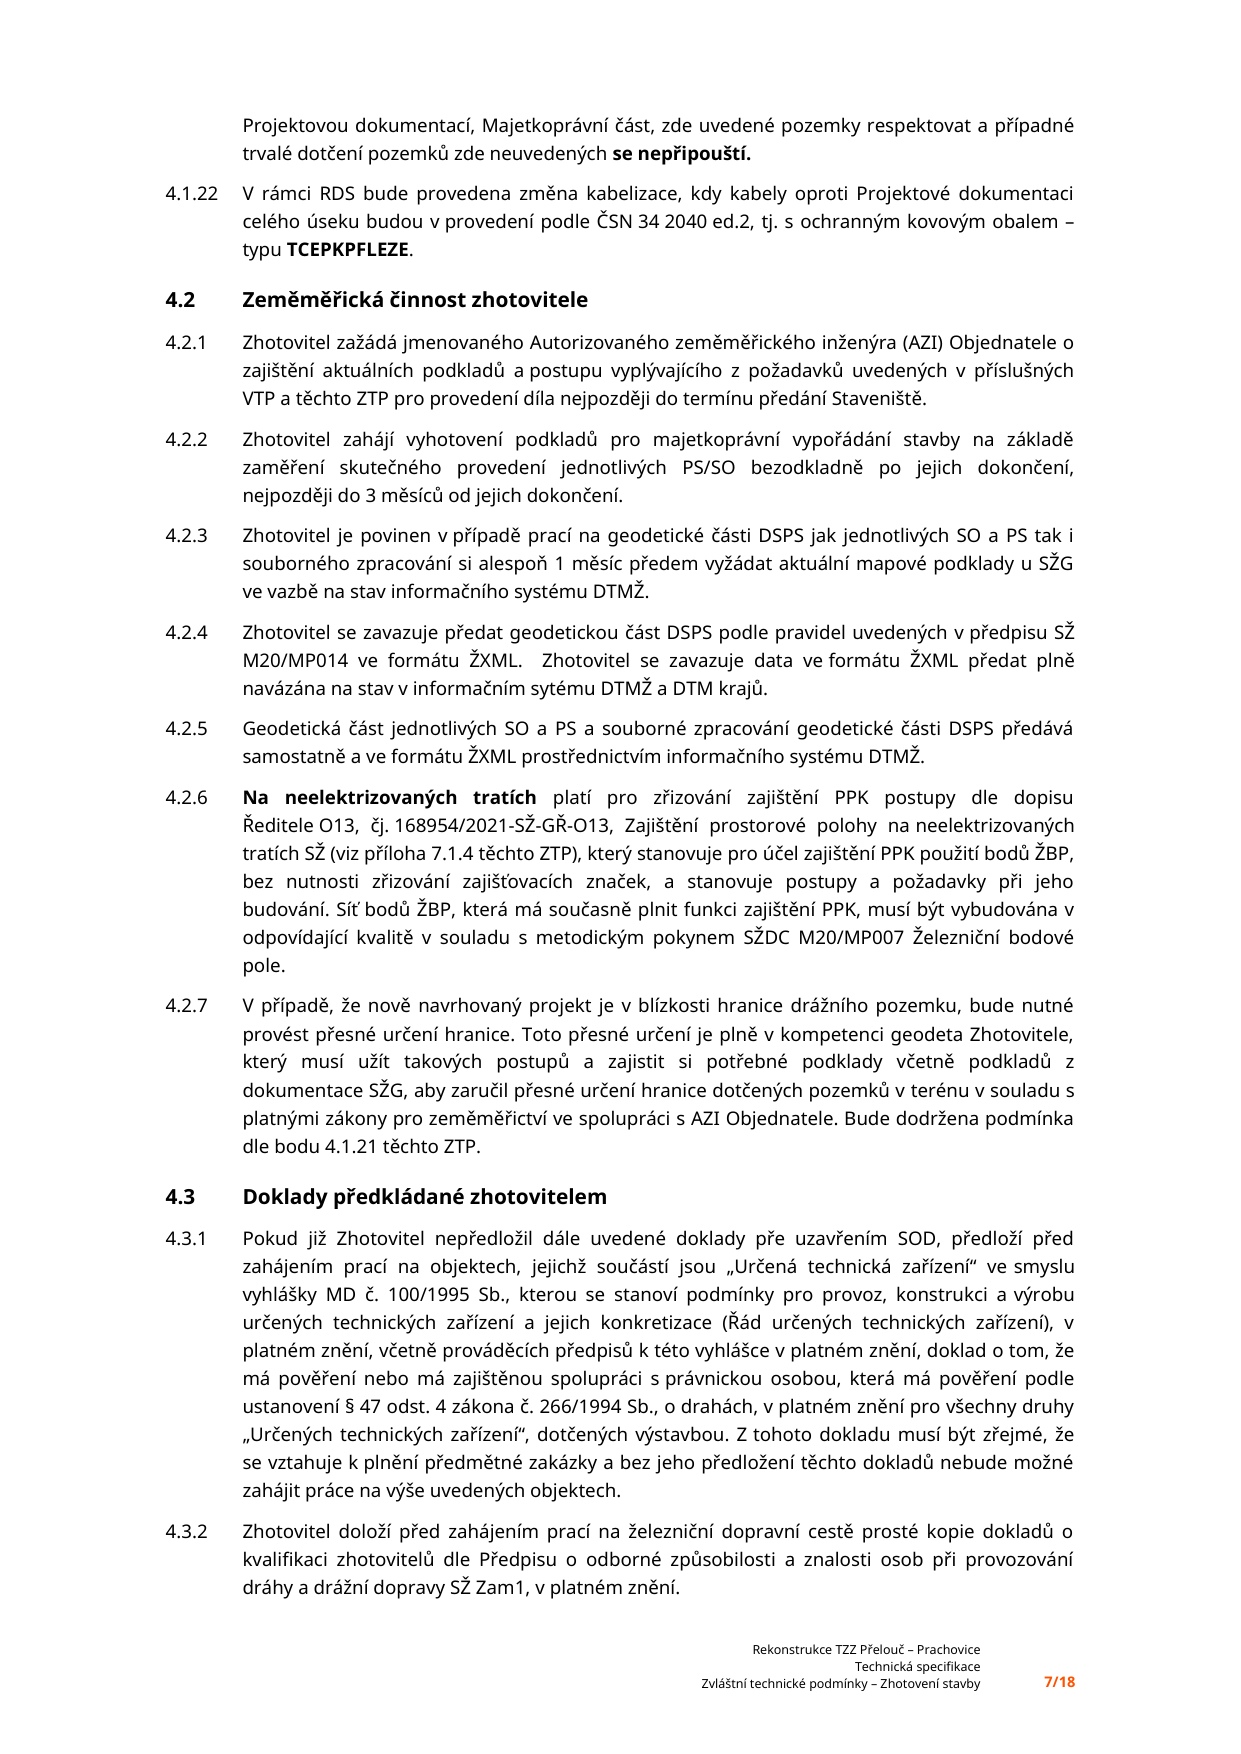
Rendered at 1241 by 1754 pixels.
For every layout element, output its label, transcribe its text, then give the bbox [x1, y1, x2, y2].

text Na neelektrizovaných tratích platí pro zřizování zajištění PPK postupy dle dopisu Ředitele O13, čj. 168954/2021-SŽ-GŘ-O13, Zajištění prostorové polohy na neelektrizovaných tratích SŽ (viz příloha 7.1.4 těchto ZTP), který stanovuje pro účel zajištění PPK použití bodů ŽBP, bez nutnosti zřizování zajišťovacích značek, a stanovuje postupy a požadavky při jeho budování. Síť bodů ŽBP, která má současně plnit funkci zajištění PPK, musí být vybudována v odpovídající kvalitě v souladu s metodickým pokynem SŽDC M20/MP007 Železniční bodové pole. [165, 784, 1075, 978]
text V případě, že nově navrhovaný projekt je v blízkosti hranice drážního pozemku, bude nutné provést přesné určení hranice. Toto přesné určení je plně v kompetenci geodeta Zhotovitele, který musí užít takových postupů a zajistit si potřebné podklady včetně podkladů z dokumentace SŽG, aby zaručil přesné určení hranice dotčených pozemků v terénu v souladu s platnými zákony pro zeměměřictví ve spolupráci s AZI Objednatele. Bude dodržena podmínka dle bodu 4.1.21 těchto ZTP. [165, 993, 1075, 1158]
text Zhotovitel zažádá jmenovaného Autorizovaného zeměměřického inženýra (AZI) Objednatele o zajištění aktuálních podkladů a postupu vyplývajícího z požadavků uvedených v příslušných VTP a těchto ZTP pro provedení díla nejpozději do termínu předání Staveniště. [165, 329, 1075, 411]
text Zhotovitel je povinen v případě prací na geodetické části DSPS jak jednotlivých SO a PS tak i souborného zpracování si alespoň 1 měsíc předem vyžádat aktuální mapové podklady u SŽG ve vazbě na stav informačního systému DTMŽ. [165, 522, 1075, 604]
text Zeměměřická činnost zhotovitele [165, 286, 1075, 314]
text Zhotovitel se zavazuje předat geodetickou část DSPS podle pravidel uvedených v předpisu SŽ M20/MP014 ve formátu ŽXML. Zhotovitel se zavazuje data ve formátu ŽXML předat plně navázána na stav v informačním sytému DTMŽ a DTM krajů. [165, 619, 1075, 701]
text Geodetická část jednotlivých SO a PS a souborné zpracování geodetické části DSPS předává samostatně a ve formátu ŽXML prostřednictvím informačního systému DTMŽ. [165, 716, 1075, 769]
text V rámci RDS bude provedena změna kabelizace, kdy kabely oproti Projektové dokumentaci celého úseku budou v provedení podle ČSN 34 2040 ed.2, tj. s ochranným kovovým obalem – typu TCEPKPFLEZE. [165, 181, 1075, 262]
text Zhotovitel zahájí vyhotovení podkladů pro majetkoprávní vypořádání stavby na základě zaměření skutečného provedení jednotlivých PS/SO bezodkladně po jejich dokončení, nejpozději do 3 měsíců od jejich dokončení. [165, 426, 1075, 507]
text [165, 112, 1075, 166]
text Zhotovitel doloží před zahájením prací na železniční dopravní cestě prosté kopie dokladů o kvalifikaci zhotovitelů dle Předpisu o odborné způsobilosti a znalosti osob při provozování dráhy a drážní dopravy SŽ Zam1, v platném znění. [165, 1518, 1075, 1600]
text Pokud již Zhotovitel nepředložil dále uvedené doklady pře uzavřením SOD, předloží před zahájením prací na objektech, jejichž součástí jsou „Určená technická zařízení“ ve smyslu vyhlášky MD č. 100/1995 Sb., kterou se stanoví podmínky pro provoz, konstrukci a výrobu určených technických zařízení a jejich konkretizace (Řád určených technických zařízení), v platném znění, včetně prováděcích předpisů k této vyhlášce v platném znění, doklad o tom, že má pověření nebo má zajištěnou spolupráci s právnickou osobou, která má pověření podle ustanovení § 47 odst. 4 zákona č. 266/1994 Sb., o drahách, v platném znění pro všechny druhy „Určených technických zařízení“, dotčených výstavbou. Z tohoto dokladu musí být zřejmé, že se vztahuje k plnění předmětné zakázky a bez jeho předložení těchto dokladů nebude možné zahájit práce na výše uvedených objektech. [165, 1226, 1075, 1503]
text Doklady předkládané zhotovitelem [165, 1182, 1075, 1210]
